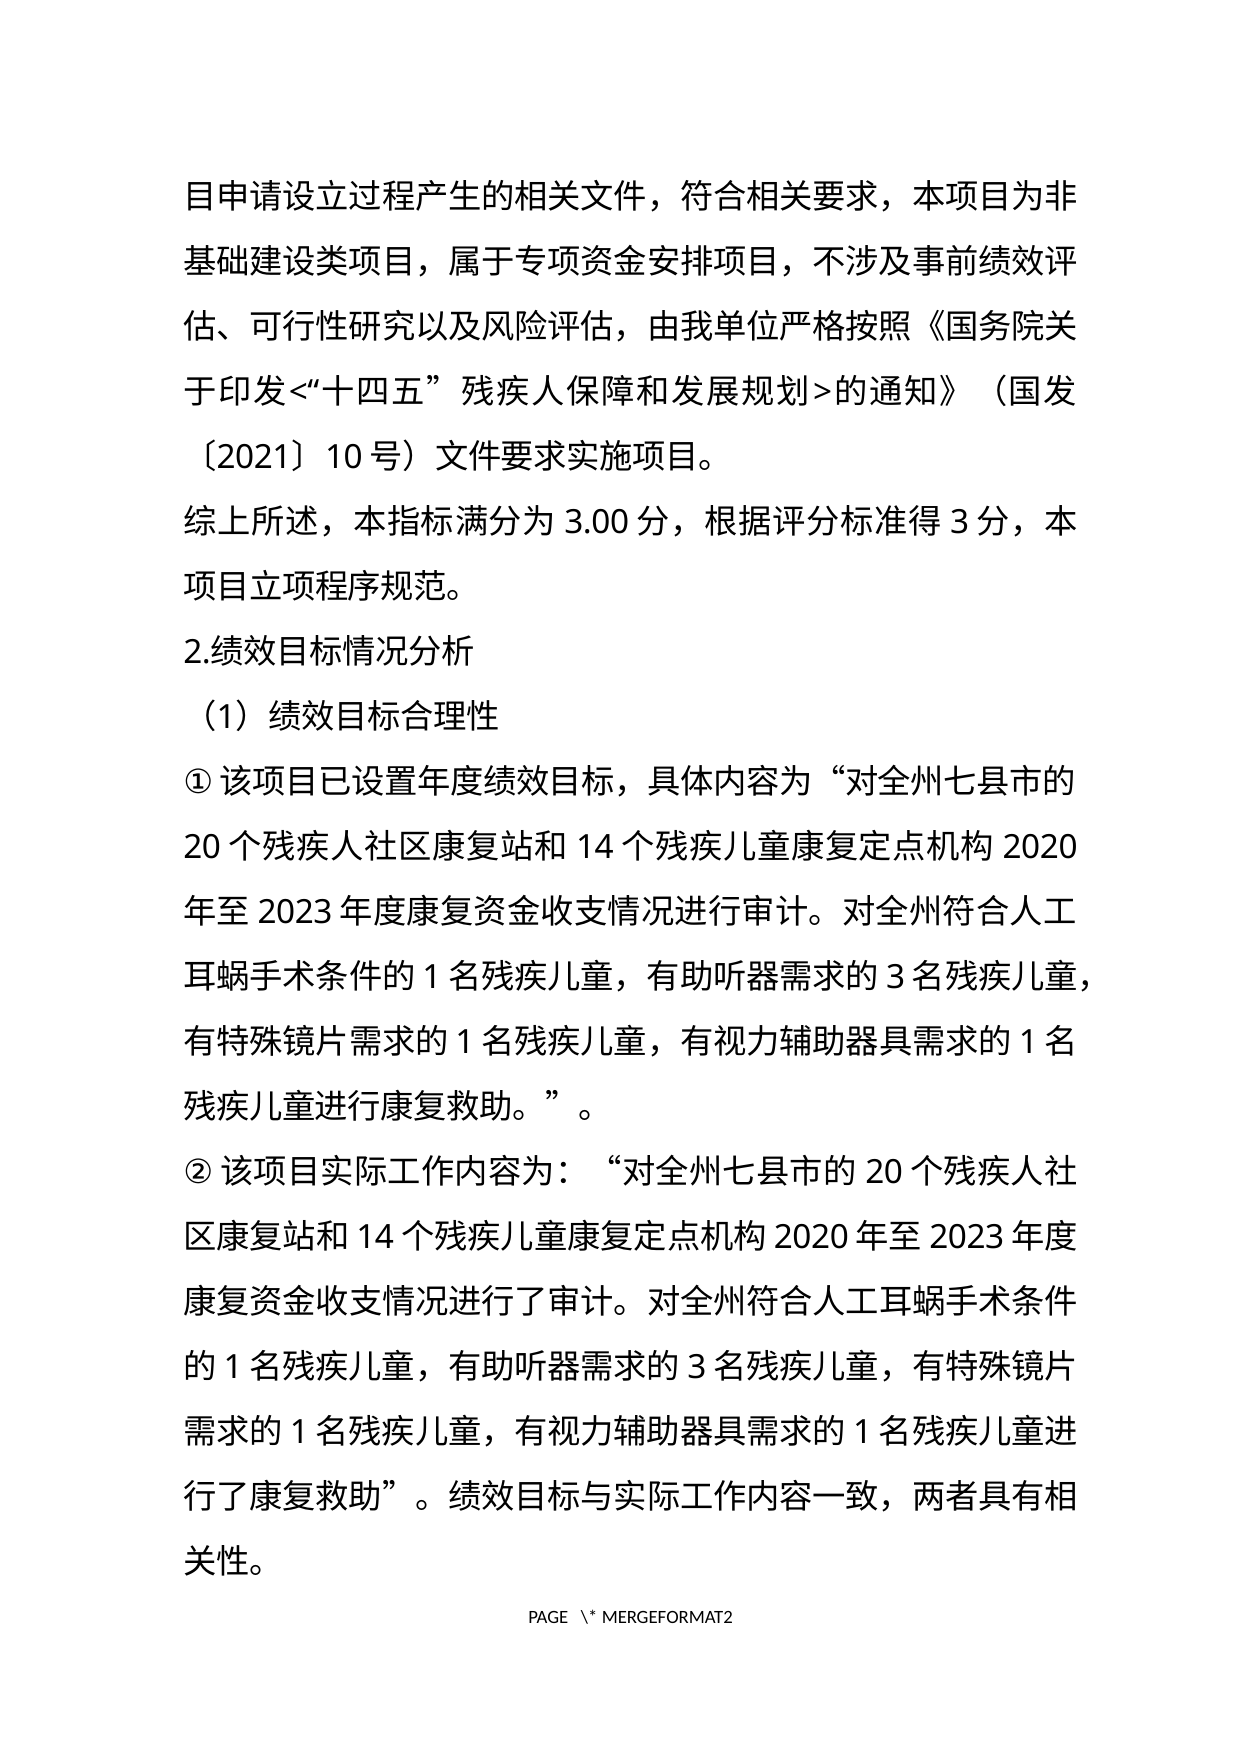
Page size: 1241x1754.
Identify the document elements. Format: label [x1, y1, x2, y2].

text [183, 162, 1078, 1592]
